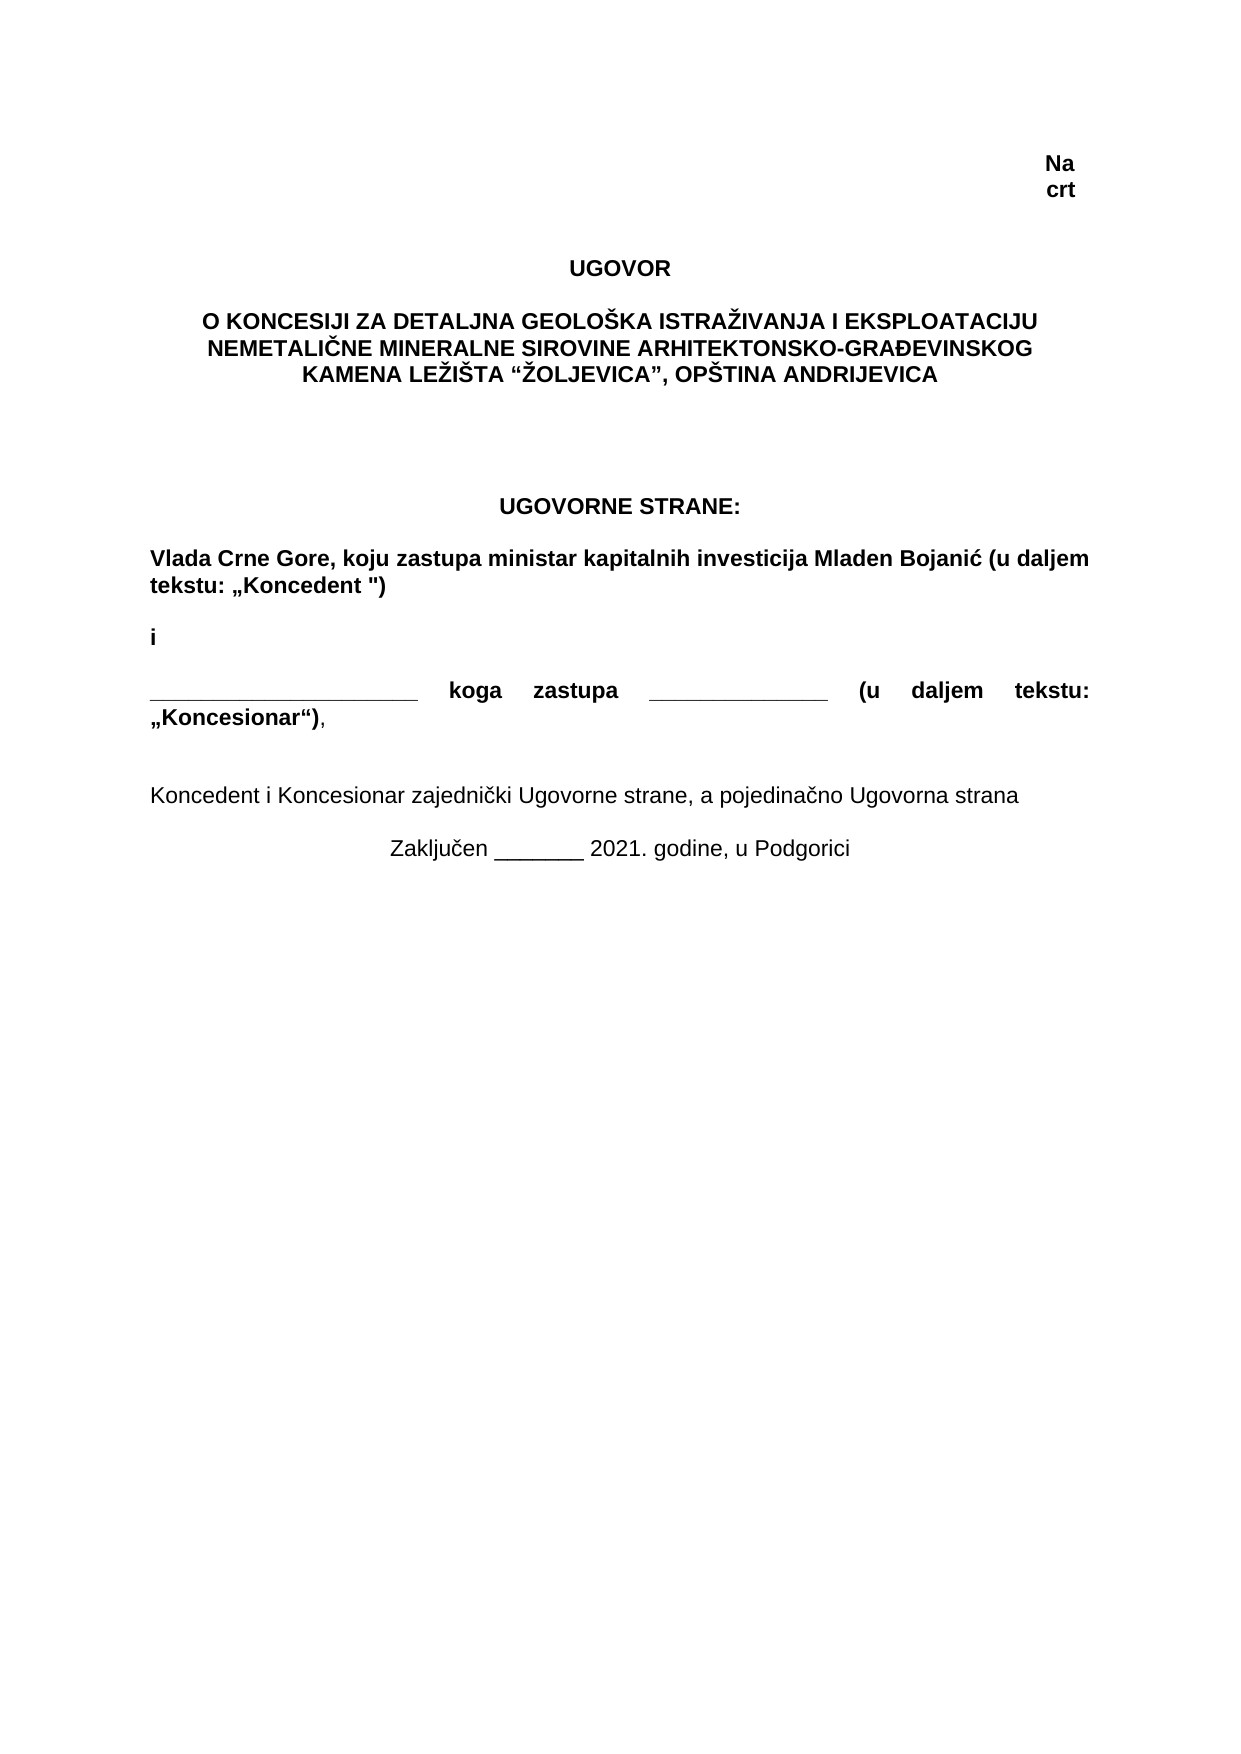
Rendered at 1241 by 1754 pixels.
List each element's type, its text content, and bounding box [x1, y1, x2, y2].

text _____________________ koga zastupa ______________ (u daljem tekstu: „Koncesionar“), [150, 677, 1090, 730]
text UGOVORNE STRANE: [165, 493, 1075, 519]
text Koncedent i Koncesionar zajednički Ugovorne strane, a pojedinačno Ugovorna strana [150, 782, 1090, 809]
text O KONCESIJI ZA DETALJNA GEOLOŠKA ISTRAŽIVANJA I EKSPLOATACIJU NEMETALIČNE MINERALNE SIROVINE ARHITEKTONSKO-GRAĐEVINSKOG KAMENA LEŽIŠTA “ŽOLJEVICA”, OPŠTINA ANDRIJEVICA [165, 308, 1075, 387]
text Nacrt [165, 150, 1075, 203]
text i [150, 624, 1090, 651]
text Zaključen _______ 2021. godine, u Podgorici [150, 835, 1090, 862]
text Vlada Crne Gore, koju zastupa ministar kapitalnih investicija Mladen Bojanić (u daljem tekstu: „Koncedent ") [150, 545, 1090, 598]
text UGOVOR [165, 255, 1075, 282]
